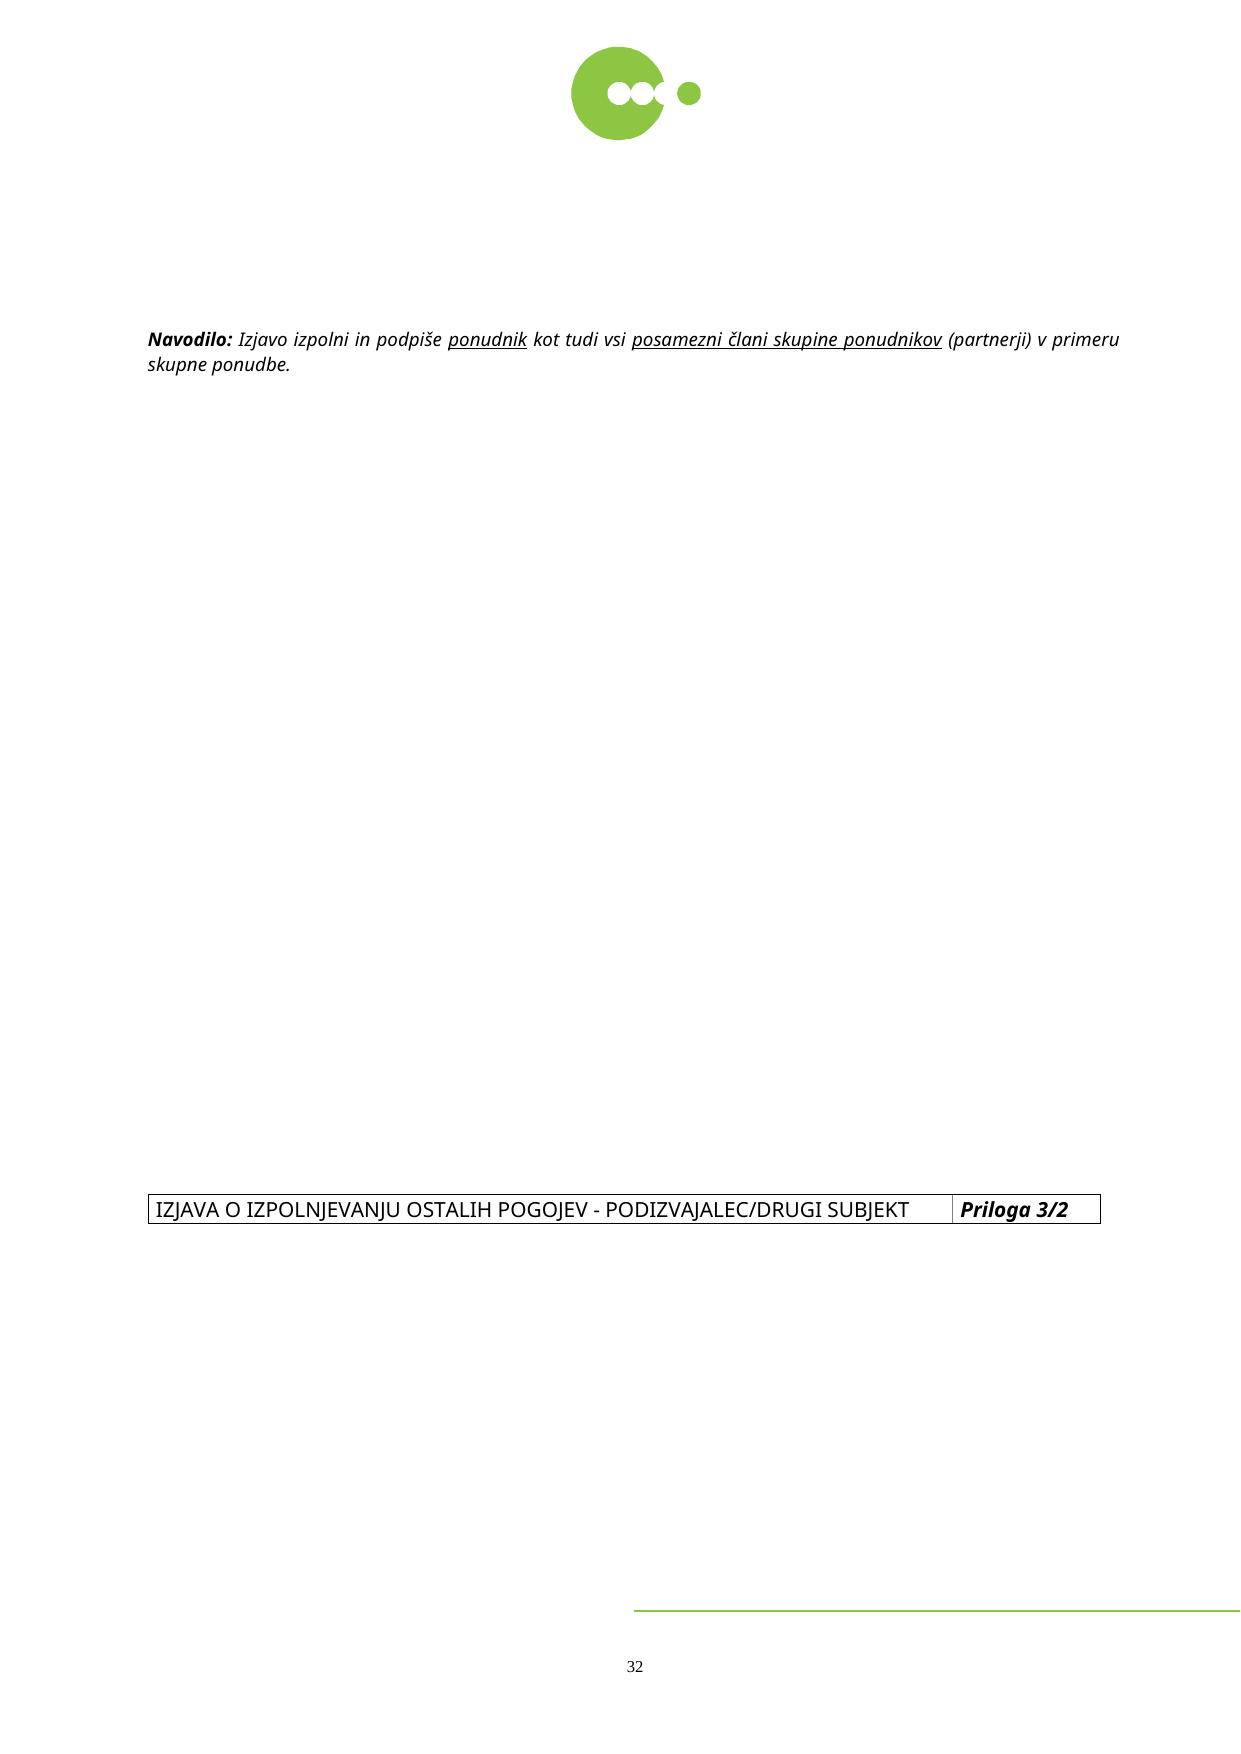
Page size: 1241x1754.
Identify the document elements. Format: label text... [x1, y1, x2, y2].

table_header Priloga 3/2 [953, 1195, 1100, 1223]
table_header IZJAVA O IZPOLNJEVANJU OSTALIH POGOJEV - PODIZVAJALEC/DRUGI SUBJEKT [149, 1195, 952, 1223]
text Navodilo: Izjavo izpolni in podpiše ponudnik kot tudi vsi posamezni člani skupine ponudnikov (partnerji) v primeru skupne ponudbe. [148, 326, 1122, 377]
